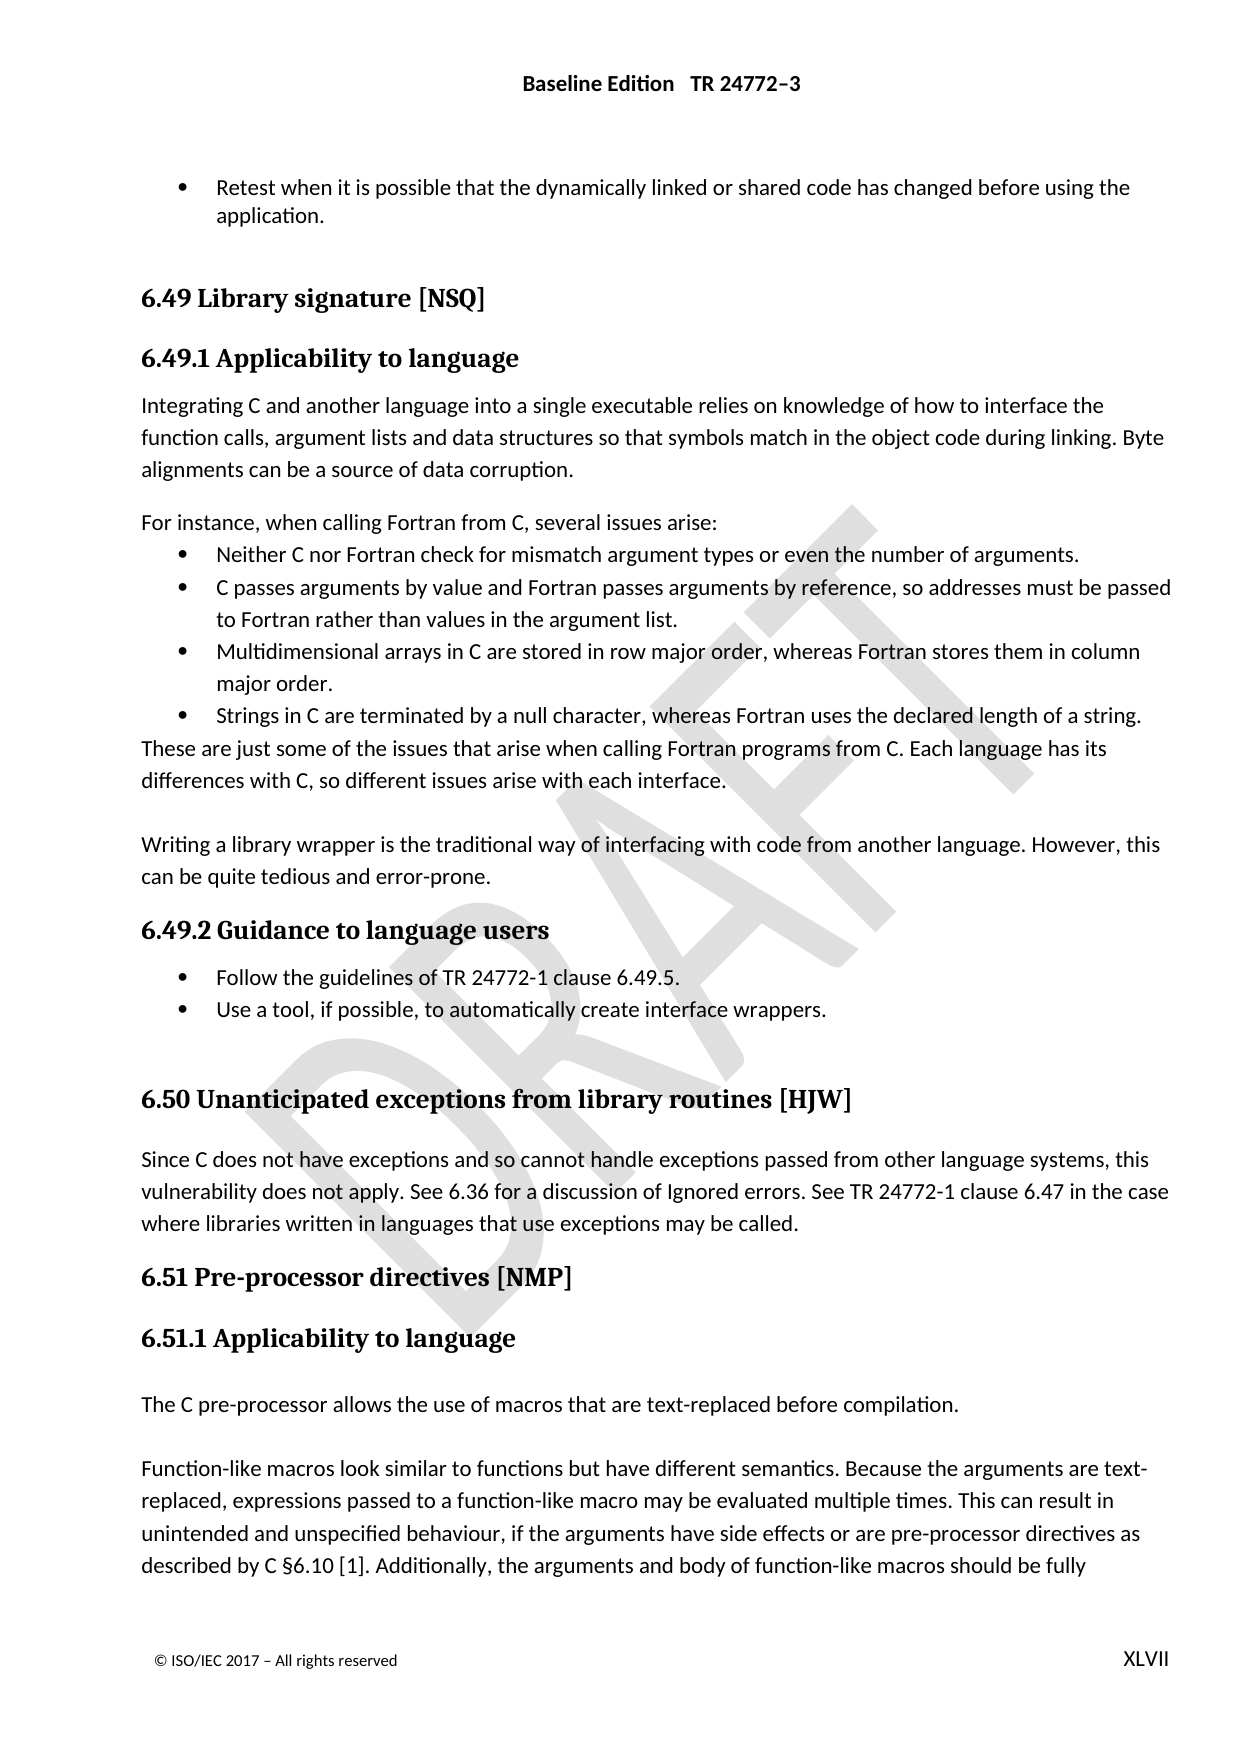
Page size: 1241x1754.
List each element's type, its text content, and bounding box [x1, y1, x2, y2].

list Use a tool, if possible, to automatically create interface wrappers. [178, 995, 1182, 1023]
subtitle 6.51 Pre-processor directives [NMP] [141, 1262, 1182, 1293]
subtitle 6.49.2 Guidance to language users [141, 915, 1182, 947]
text Writing a library wrapper is the traditional way of interfacing with code from another language. However, this can be quite tedious and error-prone. [141, 830, 1182, 890]
subtitle 6.51.1 Applicability to language [141, 1323, 1182, 1354]
text Integrating C and another language into a single executable relies on knowledge of how to interface the function calls, argument lists and data structures so that symbols match in the object code during linking. Byte alignments can be a source of data corruption. [141, 391, 1182, 483]
text The C pre-processor allows the use of macros that are text-replaced before compilation. [141, 1390, 1182, 1418]
text For instance, when calling Fortran from C, several issues arise: [141, 508, 1182, 536]
list Retest when it is possible that the dynamically linked or shared code has changed before using the application. [178, 173, 1182, 229]
text These are just some of the issues that arise when calling Fortran programs from C. Each language has its differences with C, so different issues arise with each interface. [141, 734, 1182, 794]
list Neither C nor Fortran check for mismatch argument types or even the number of arguments. [178, 541, 1182, 568]
subtitle 6.50 Unanticipated exceptions from library routines [HJW] [141, 1084, 1182, 1115]
list Follow the guidelines of TR 24772-1 clause 6.49.5. [178, 963, 1182, 991]
list Since C does not have exceptions and so cannot handle exceptions passed from other language systems, this vulnerability does not apply. See 6.36 for a discussion of Ignored errors. See TR 24772-1 clause 6.47 in the case where libraries written in languages that use exceptions may be called. [141, 1145, 1182, 1237]
list Strings in C are terminated by a null character, whereas Fortran uses the declared length of a string. [178, 701, 1182, 729]
subtitle 6.49.1 Applicability to language [141, 343, 1182, 374]
subtitle 6.49 Library signature [NSQ] [141, 283, 1182, 314]
list C passes arguments by value and Fortran passes arguments by reference, so addresses must be passed to Fortran rather than values in the argument list. [178, 573, 1182, 633]
list Multidimensional arrays in C are stored in row major order, whereas Fortran stores them in column major order. [178, 637, 1182, 697]
